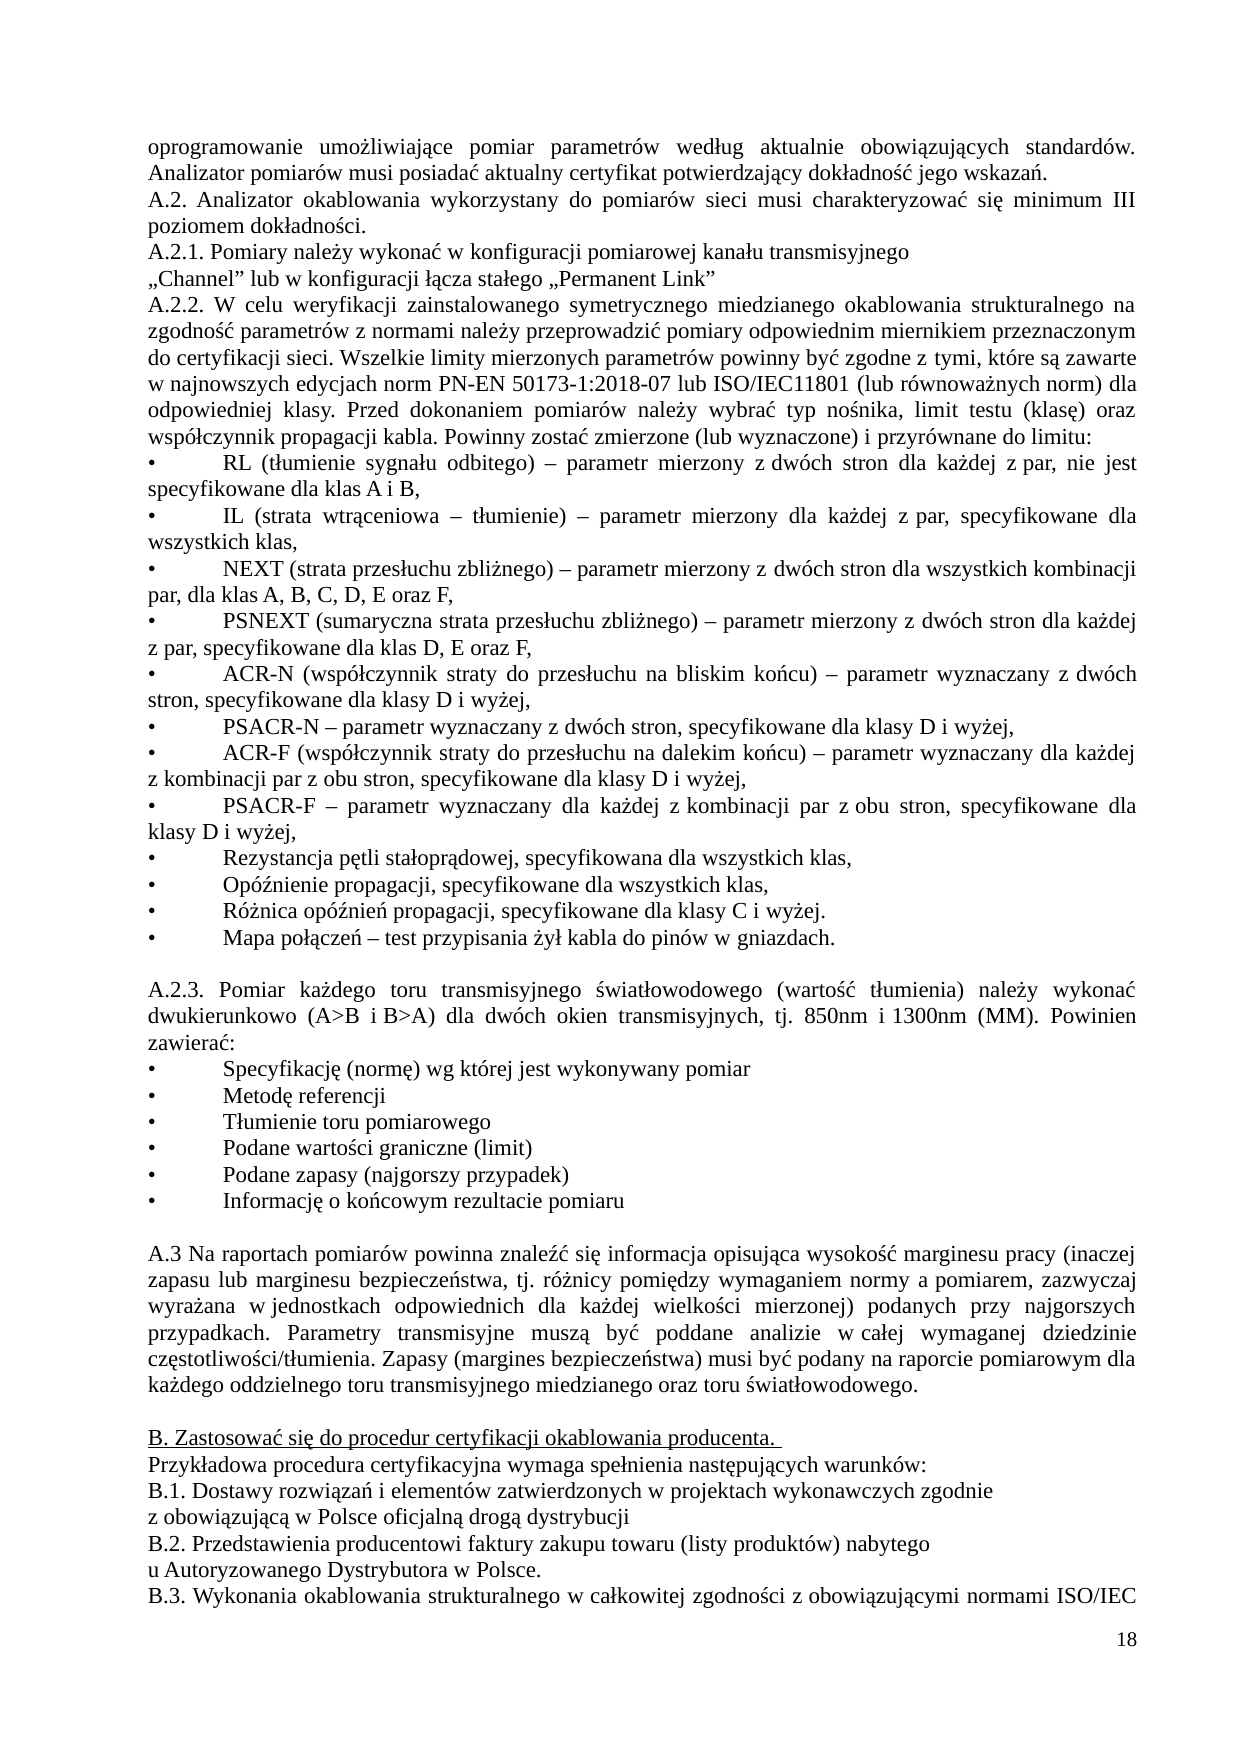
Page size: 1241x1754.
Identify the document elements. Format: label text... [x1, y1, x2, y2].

text • RL (tłumienie sygnału odbitego) – parametr mierzony z dwóch stron dla każdej z par, nie jest specyfikowane dla klas A i B, [148, 449, 1137, 502]
text • Tłumienie toru pomiarowego [148, 1108, 1137, 1134]
text • NEXT (strata przesłuchu zbliżnego) – parametr mierzony z dwóch stron dla wszystkich kombinacji par, dla klas A, B, C, D, E oraz F, [148, 554, 1137, 607]
text • Opóźnienie propagacji, specyfikowane dla wszystkich klas, [148, 871, 1137, 897]
text B.2. Przedstawienia producentowi faktury zakupu towaru (listy produktów) nabytego [148, 1530, 1137, 1556]
text • Informację o końcowym rezultacie pomiaru [148, 1187, 1137, 1213]
text • Podane zapasy (najgorszy przypadek) [148, 1161, 1137, 1187]
text A.2.3. Pomiar każdego toru transmisyjnego światłowodowego (wartość tłumienia) należy wykonać dwukierunkowo (A>B i B>A) dla dwóch okien transmisyjnych, tj. 850nm i 1300nm (MM). Powinien zawierać: [148, 976, 1137, 1055]
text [148, 133, 1137, 186]
text • Metodę referencji [148, 1082, 1137, 1108]
text z obowiązującą w Polsce oficjalną drogą dystrybucji [148, 1503, 1137, 1530]
text B.1. Dostawy rozwiązań i elementów zatwierdzonych w projektach wykonawczych zgodnie [148, 1477, 1137, 1503]
text • PSNEXT (sumaryczna strata przesłuchu zbliżnego) – parametr mierzony z dwóch stron dla każdej z par, specyfikowane dla klas D, E oraz F, [148, 607, 1137, 660]
text B. Zastosować się do procedur certyfikacji okablowania producenta. [148, 1424, 1137, 1451]
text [148, 1582, 1137, 1609]
text A.2.1. Pomiary należy wykonać w konfiguracji pomiarowej kanału transmisyjnego [148, 238, 1137, 265]
text • ACR-F (współczynnik straty do przesłuchu na dalekim końcu) – parametr wyznaczany dla każdej z kombinacji par z obu stron, specyfikowane dla klasy D i wyżej, [148, 739, 1137, 792]
text • Różnica opóźnień propagacji, specyfikowane dla klasy C i wyżej. [148, 897, 1137, 923]
text „Channel” lub w konfiguracji łącza stałego „Permanent Link” [148, 265, 1137, 291]
text • Podane wartości graniczne (limit) [148, 1134, 1137, 1161]
text A.2.2. W celu weryfikacji zainstalowanego symetrycznego miedzianego okablowania strukturalnego na zgodność parametrów z normami należy przeprowadzić pomiary odpowiednim miernikiem przeznaczonym do certyfikacji sieci. Wszelkie limity mierzonych parametrów powinny być zgodne z tymi, które są zawarte w najnowszych edycjach norm PN-EN 50173-1:2018-07 lub ISO/IEC11801 (lub równoważnych norm) dla odpowiedniej klasy. Przed dokonaniem pomiarów należy wybrać typ nośnika, limit testu (klasę) oraz współczynnik propagacji kabla. Powinny zostać zmierzone (lub wyznaczone) i przyrównane do limitu: [148, 291, 1137, 449]
text • Rezystancja pętli stałoprądowej, specyfikowana dla wszystkich klas, [148, 844, 1137, 871]
text A.2. Analizator okablowania wykorzystany do pomiarów sieci musi charakteryzować się minimum III poziomem dokładności. [148, 186, 1137, 238]
text • PSACR-F – parametr wyznaczany dla każdej z kombinacji par z obu stron, specyfikowane dla klasy D i wyżej, [148, 792, 1137, 844]
text • IL (strata wtrąceniowa – tłumienie) – parametr mierzony dla każdej z par, specyfikowane dla wszystkich klas, [148, 502, 1137, 554]
text Przykładowa procedura certyfikacyjna wymaga spełnienia następujących warunków: [148, 1451, 1137, 1477]
text • Mapa połączeń – test przypisania żył kabla do pinów w gniazdach. [148, 923, 1137, 950]
text A.3 Na raportach pomiarów powinna znaleźć się informacja opisująca wysokość marginesu pracy (inaczej zapasu lub marginesu bezpieczeństwa, tj. różnicy pomiędzy wymaganiem normy a pomiarem, zazwyczaj wyrażana w jednostkach odpowiednich dla każdej wielkości mierzonej) podanych przy najgorszych przypadkach. Parametry transmisyjne muszą być poddane analizie w całej wymaganej dziedzinie częstotliwości/tłumienia. Zapasy (margines bezpieczeństwa) musi być podany na raporcie pomiarowym dla każdego oddzielnego toru transmisyjnego miedzianego oraz toru światłowodowego. [148, 1240, 1137, 1398]
text • Specyfikację (normę) wg której jest wykonywany pomiar [148, 1055, 1137, 1082]
text u Autoryzowanego Dystrybutora w Polsce. [148, 1556, 1137, 1582]
text • PSACR-N – parametr wyznaczany z dwóch stron, specyfikowane dla klasy D i wyżej, [148, 713, 1137, 739]
text • ACR-N (współczynnik straty do przesłuchu na bliskim końcu) – parametr wyznaczany z dwóch stron, specyfikowane dla klasy D i wyżej, [148, 660, 1137, 713]
